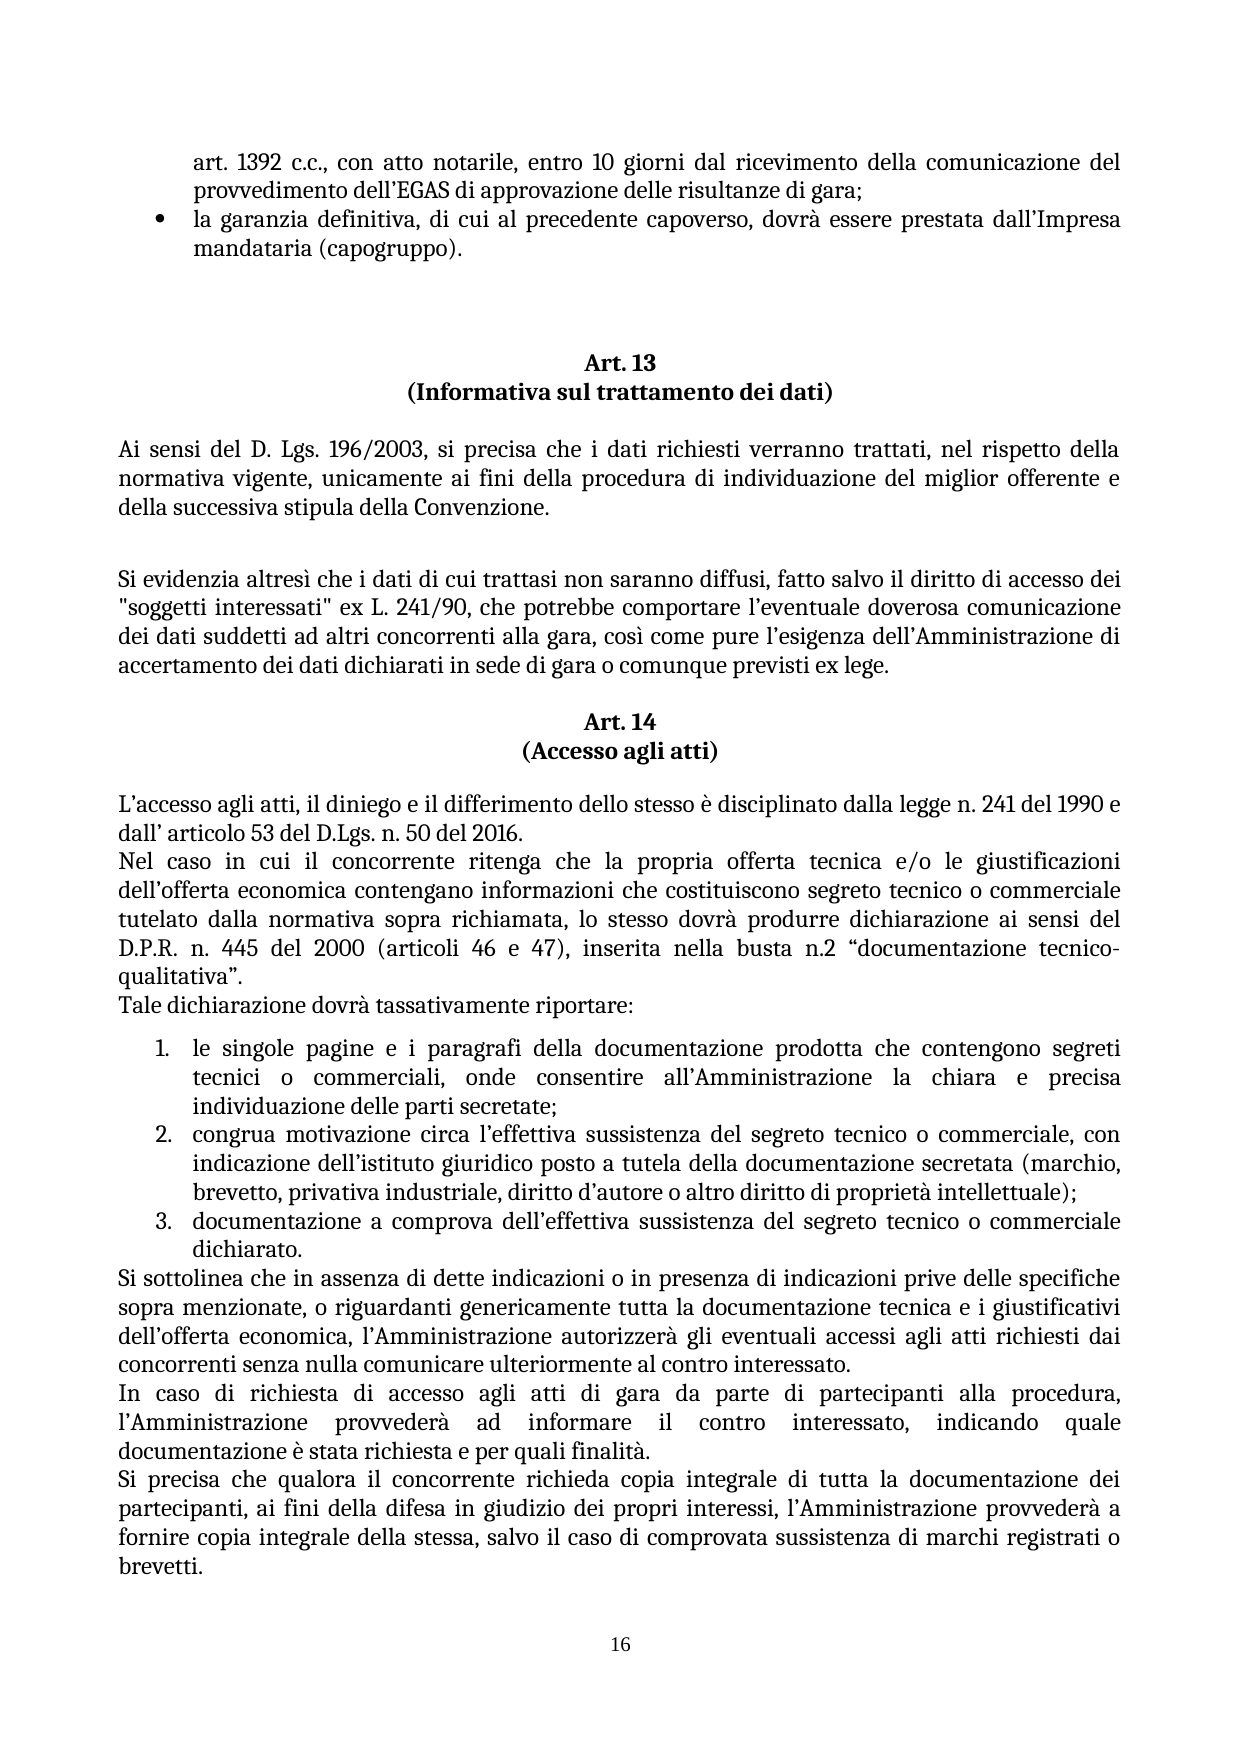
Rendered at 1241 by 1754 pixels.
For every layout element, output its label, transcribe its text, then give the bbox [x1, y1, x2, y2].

text Nel caso in cui il concorrente ritenga che la propria offerta tecnica e/o le giustificazioni dell’offerta economica contengano informazioni che costituiscono segreto tecnico o commerciale tutelato dalla normativa sopra richiamata, lo stesso dovrà produrre dichiarazione ai sensi del D.P.R. n. 445 del 2000 (articoli 46 e 47), inserita nella busta n.2 “documentazione tecnico-qualitativa”. [118, 847, 1122, 991]
list congrua motivazione circa l’effettiva sussistenza del segreto tecnico o commerciale, con indicazione dell’istituto giuridico posto a tutela della documentazione secretata (marchio, brevetto, privativa industriale, diritto d’autore o altro diritto di proprietà intellettuale); [155, 1120, 1122, 1207]
text Tale dichiarazione dovrà tassativamente riportare: [118, 991, 1122, 1020]
list le singole pagine e i paragrafi della documentazione prodotta che contengono segreti tecnici o commerciali, onde consentire all’Amministrazione la chiara e precisa individuazione delle parti secretate; [155, 1034, 1122, 1120]
text Art. 13 [118, 349, 1122, 378]
text (Informativa sul trattamento dei dati) [118, 378, 1122, 406]
text Ai sensi del D. Lgs. 196/2003, si precisa che i dati richiesti verranno trattati, nel rispetto della normativa vigente, unicamente ai fini della procedura di individuazione del miglior offerente e della successiva stipula della Convenzione. [118, 435, 1122, 521]
text In caso di richiesta di accesso agli atti di gara da parte di partecipanti alla procedura, l’Amministrazione provvederà ad informare il contro interessato, indicando quale documentazione è stata richiesta e per quali finalità. [118, 1379, 1122, 1465]
list documentazione a comprova dell’effettiva sussistenza del segreto tecnico o commerciale dichiarato. [155, 1207, 1122, 1264]
text Si sottolinea che in assenza di dette indicazioni o in presenza di indicazioni prive delle specifiche sopra menzionate, o riguardanti genericamente tutta la documentazione tecnica e i giustificativi dell’offerta economica, l’Amministrazione autorizzerà gli eventuali accessi agli atti richiesti dai concorrenti senza nulla comunicare ulteriormente al contro interessato. [118, 1264, 1122, 1379]
text Art. 14 [118, 708, 1122, 737]
text L’accesso agli atti, il diniego e il differimento dello stesso è disciplinato dalla legge n. 241 del 1990 e dall’ articolo 53 del D.Lgs. n. 50 del 2016. [118, 790, 1122, 847]
text Si evidenzia altresì che i dati di cui trattasi non saranno diffusi, fatto salvo il diritto di accesso dei "soggetti interessati" ex L. 241/90, che potrebbe comportare l’eventuale doverosa comunicazione dei dati suddetti ad altri concorrenti alla gara, così come pure l’esigenza dell’Amministrazione di accertamento dei dati dichiarati in sede di gara o comunque previsti ex lege. [118, 564, 1122, 679]
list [156, 148, 1122, 205]
list la garanzia definitiva, di cui al precedente capoverso, dovrà essere prestata dall’Impresa mandataria (capogruppo). [156, 205, 1122, 263]
text Si precisa che qualora il concorrente richieda copia integrale di tutta la documentazione dei partecipanti, ai fini della difesa in giudizio dei propri interessi, l’Amministrazione provvederà a fornire copia integrale della stessa, salvo il caso di comprovata sussistenza di marchi registrati o brevetti. [118, 1465, 1122, 1580]
text (Accesso agli atti) [118, 737, 1122, 766]
